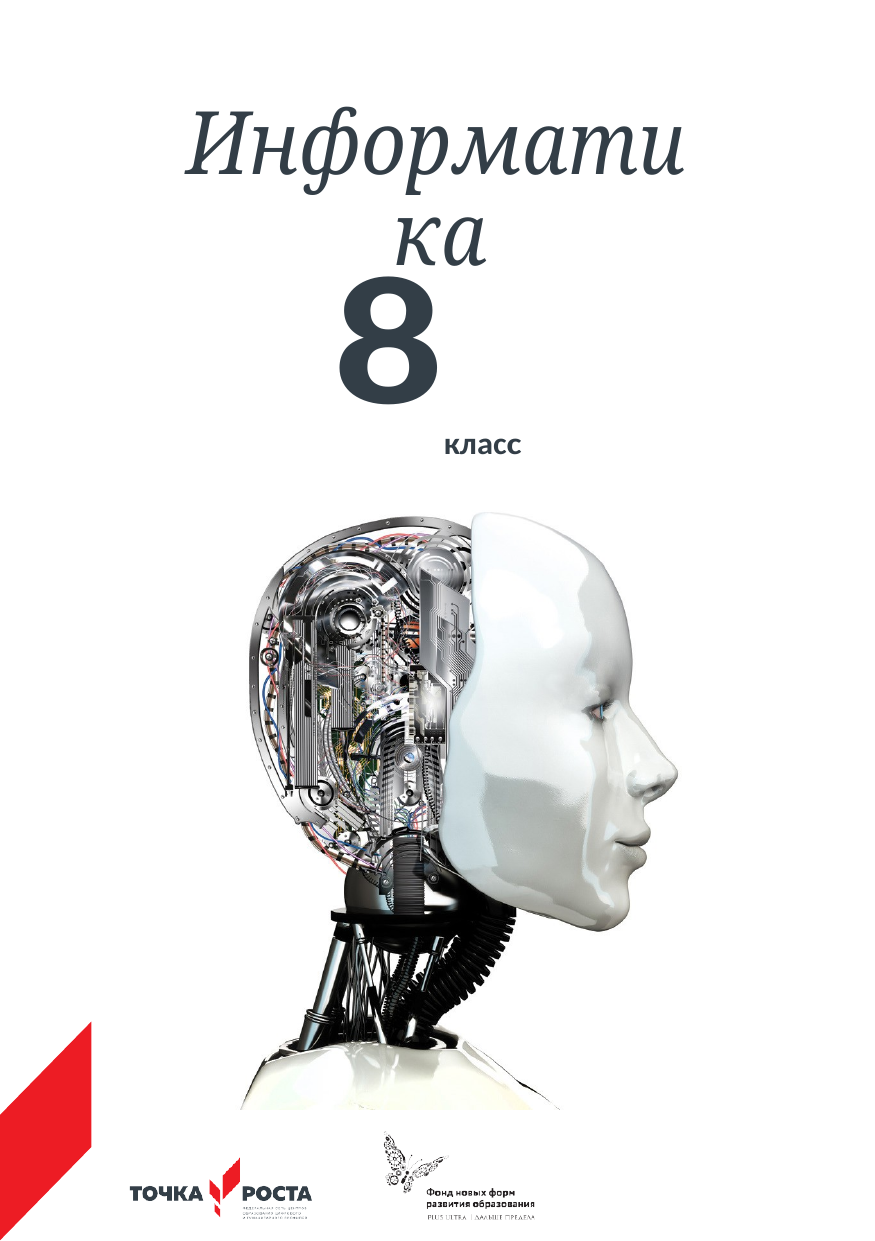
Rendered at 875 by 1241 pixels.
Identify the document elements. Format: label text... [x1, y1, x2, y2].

picture [235, 510, 683, 1110]
text 8класс [154, 284, 700, 497]
picture [129, 1157, 312, 1219]
title Информатика [180, 101, 700, 284]
picture [383, 1131, 535, 1220]
